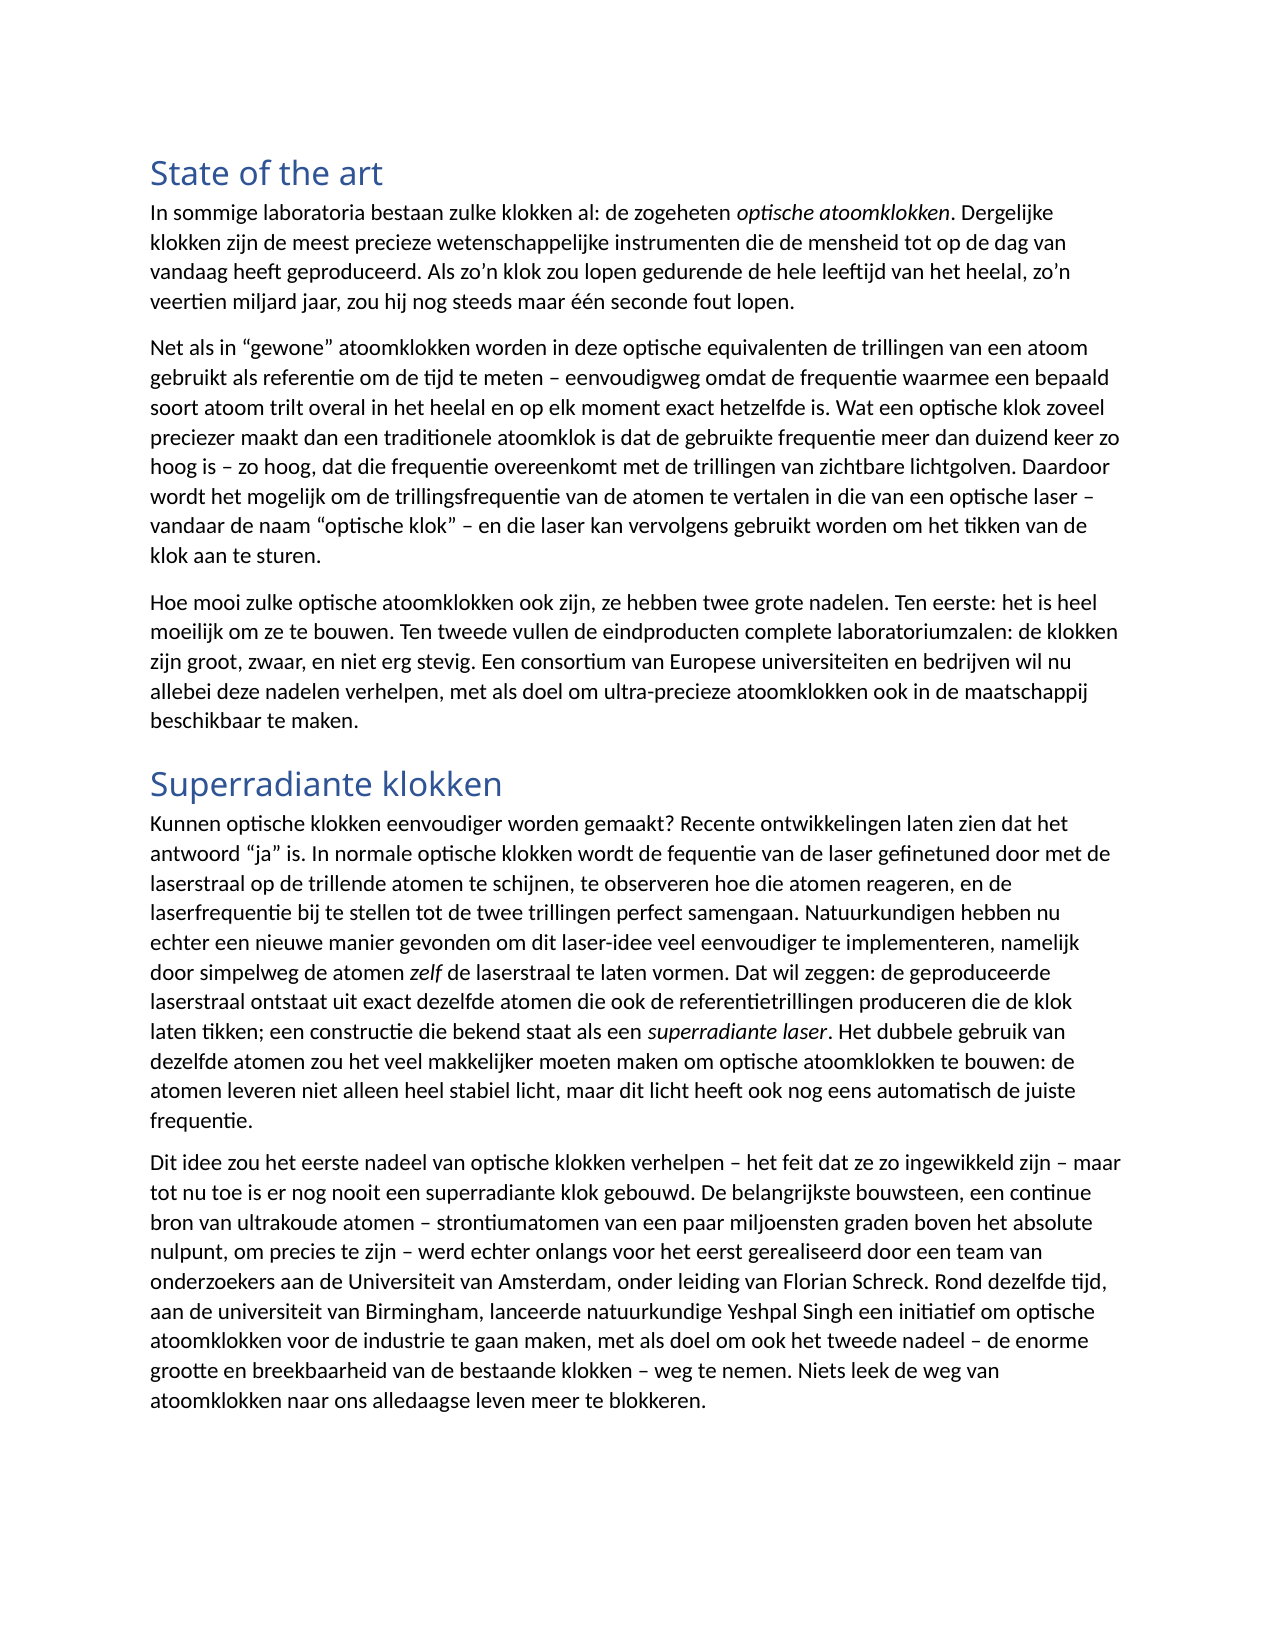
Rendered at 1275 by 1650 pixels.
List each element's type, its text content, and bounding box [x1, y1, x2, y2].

subtitle State of the art [150, 150, 1125, 195]
text Dit idee zou het eerste nadeel van optische klokken verhelpen – het feit dat ze zo ingewikkeld zijn – maar tot nu toe is er nog nooit een superradiante klok gebouwd. De belangrijkste bouwsteen, een continue bron van ultrakoude atomen – strontiumatomen van een paar miljoensten graden boven het absolute nulpunt, om precies te zijn – werd echter onlangs voor het eerst gerealiseerd door een team van onderzoekers aan de Universiteit van Amsterdam, onder leiding van Florian Schreck. Rond dezelfde tijd, aan de universiteit van Birmingham, lanceerde natuurkundige Yeshpal Singh een initiatief om optische atoomklokken voor de industrie te gaan maken, met als doel om ook het tweede nadeel – de enorme grootte en breekbaarheid van de bestaande klokken – weg te nemen. Niets leek de weg van atoomklokken naar ons alledaagse leven meer te blokkeren. [150, 1148, 1125, 1414]
text In sommige laboratoria bestaan zulke klokken al: de zogeheten optische atoomklokken. Dergelijke klokken zijn de meest precieze wetenschappelijke instrumenten die de mensheid tot op de dag van vandaag heeft geproduceerd. Als zo’n klok zou lopen gedurende de hele leeftijd van het heelal, zo’n veertien miljard jaar, zou hij nog steeds maar één seconde fout lopen. [150, 198, 1125, 315]
text Net als in “gewone” atoomklokken worden in deze optische equivalenten de trillingen van een atoom gebruikt als referentie om de tijd te meten – eenvoudigweg omdat de frequentie waarmee een bepaald soort atoom trilt overal in het heelal en op elk moment exact hetzelfde is. Wat een optische klok zoveel preciezer maakt dan een traditionele atoomklok is dat de gebruikte frequentie meer dan duizend keer zo hoog is – zo hoog, dat die frequentie overeenkomt met de trillingen van zichtbare lichtgolven. Daardoor wordt het mogelijk om de trillingsfrequentie van de atomen te vertalen in die van een optische laser – vandaar de naam “optische klok” – en die laser kan vervolgens gebruikt worden om het tikken van de klok aan te sturen. [150, 333, 1125, 569]
text Hoe mooi zulke optische atoomklokken ook zijn, ze hebben twee grote nadelen. Ten eerste: het is heel moeilijk om ze te bouwen. Ten tweede vullen de eindproducten complete laboratoriumzalen: de klokken zijn groot, zwaar, en niet erg stevig. Een consortium van Europese universiteiten en bedrijven wil nu allebei deze nadelen verhelpen, met als doel om ultra-precieze atoomklokken ook in de maatschappij beschikbaar te maken. [150, 588, 1125, 734]
text Kunnen optische klokken eenvoudiger worden gemaakt? Recente ontwikkelingen laten zien dat het antwoord “ja” is. In normale optische klokken wordt de fequentie van de laser gefinetuned door met de laserstraal op de trillende atomen te schijnen, te observeren hoe die atomen reageren, en de laserfrequentie bij te stellen tot de twee trillingen perfect samengaan. Natuurkundigen hebben nu echter een nieuwe manier gevonden om dit laser-idee veel eenvoudiger te implementeren, namelijk door simpelweg de atomen zelf de laserstraal te laten vormen. Dat wil zeggen: de geproduceerde laserstraal ontstaat uit exact dezelfde atomen die ook de referentietrillingen produceren die de klok laten tikken; een constructie die bekend staat als een superradiante laser. Het dubbele gebruik van dezelfde atomen zou het veel makkelijker moeten maken om optische atoomklokken te bouwen: de atomen leveren niet alleen heel stabiel licht, maar dit licht heeft ook nog eens automatisch de juiste frequentie. [150, 809, 1125, 1134]
subtitle Superradiante klokken [150, 761, 1125, 807]
